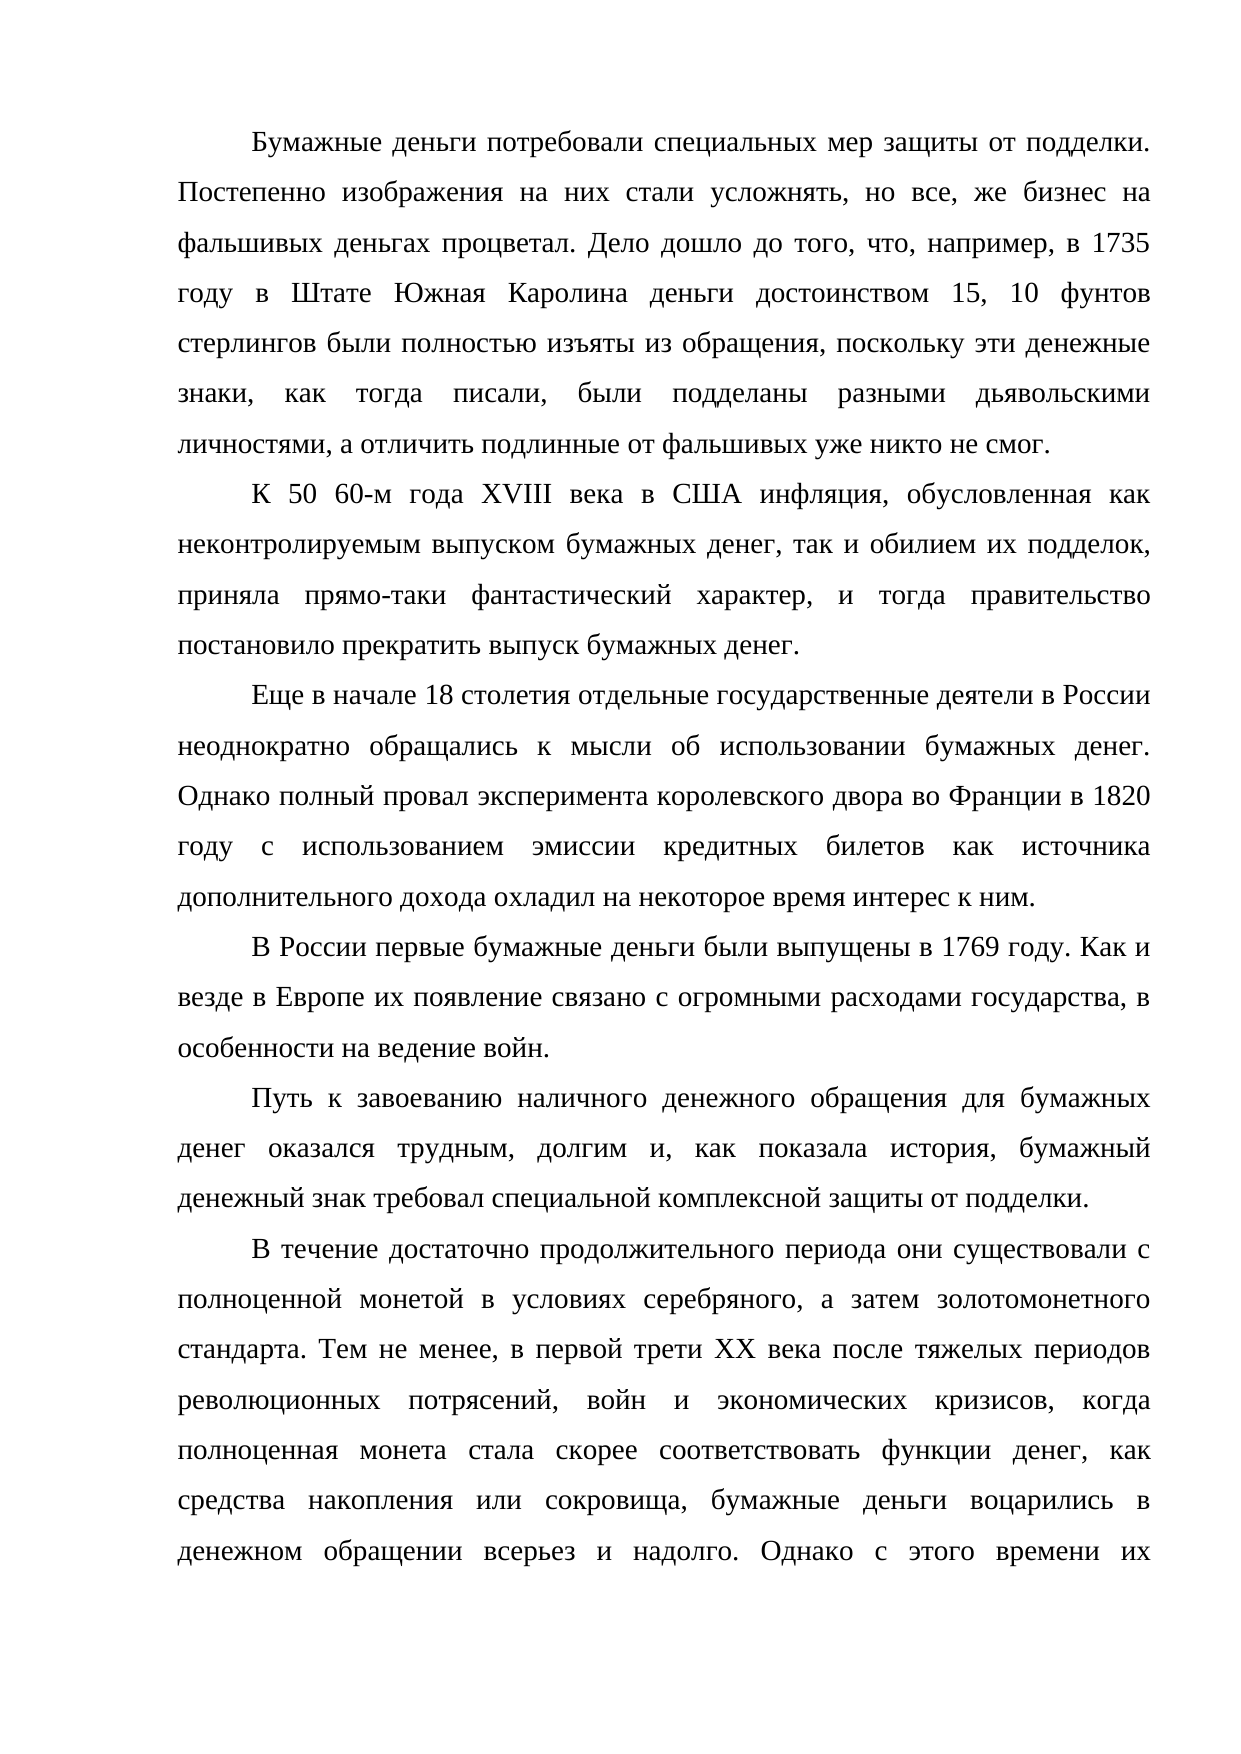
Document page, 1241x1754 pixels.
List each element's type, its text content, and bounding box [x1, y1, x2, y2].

text Еще в начале 18 столетия отдельные государственные деятели в России неоднократно обращались к мысли об использовании бумажных денег. Однако полный провал эксперимента королевского двора во Франции в 1820 году с использованием эмиссии кредитных билетов как источника дополнительного дохода охладил на некоторое время интерес к ним. [177, 677, 1152, 912]
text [177, 1231, 1152, 1566]
text Бумажные деньги потребовали специальных мер защиты от подделки. Постепенно изображения на них стали усложнять, но все, же бизнес на фальшивых деньгах процветал. Дело дошло до того, что, например, в 1735 году в Штате Южная Каролина деньги достоинством 15, 10 фунтов стерлингов были полностью изъяты из обращения, поскольку эти денежные знаки, как тогда писали, были подделаны разными дьявольскими личностями, а отличить подлинные от фальшивых уже никто не смог. [177, 124, 1152, 459]
text Путь к завоеванию наличного денежного обращения для бумажных денег оказался трудным, долгим и, как показала история, бумажный денежный знак требовал специальной комплексной защиты от подделки. [177, 1080, 1152, 1214]
text К 50 60-м года XVIII века в США инфляция, обусловленная как неконтролируемым выпуском бумажных денег, так и обилием их подделок, приняла прямо-таки фантастический характер, и тогда правительство постановило прекратить выпуск бумажных денег. [177, 476, 1152, 661]
text В России первые бумажные деньги были выпущены в 1769 году. Как и везде в Европе их появление связано с огромными расходами государства, в особенности на ведение войн. [177, 929, 1152, 1063]
